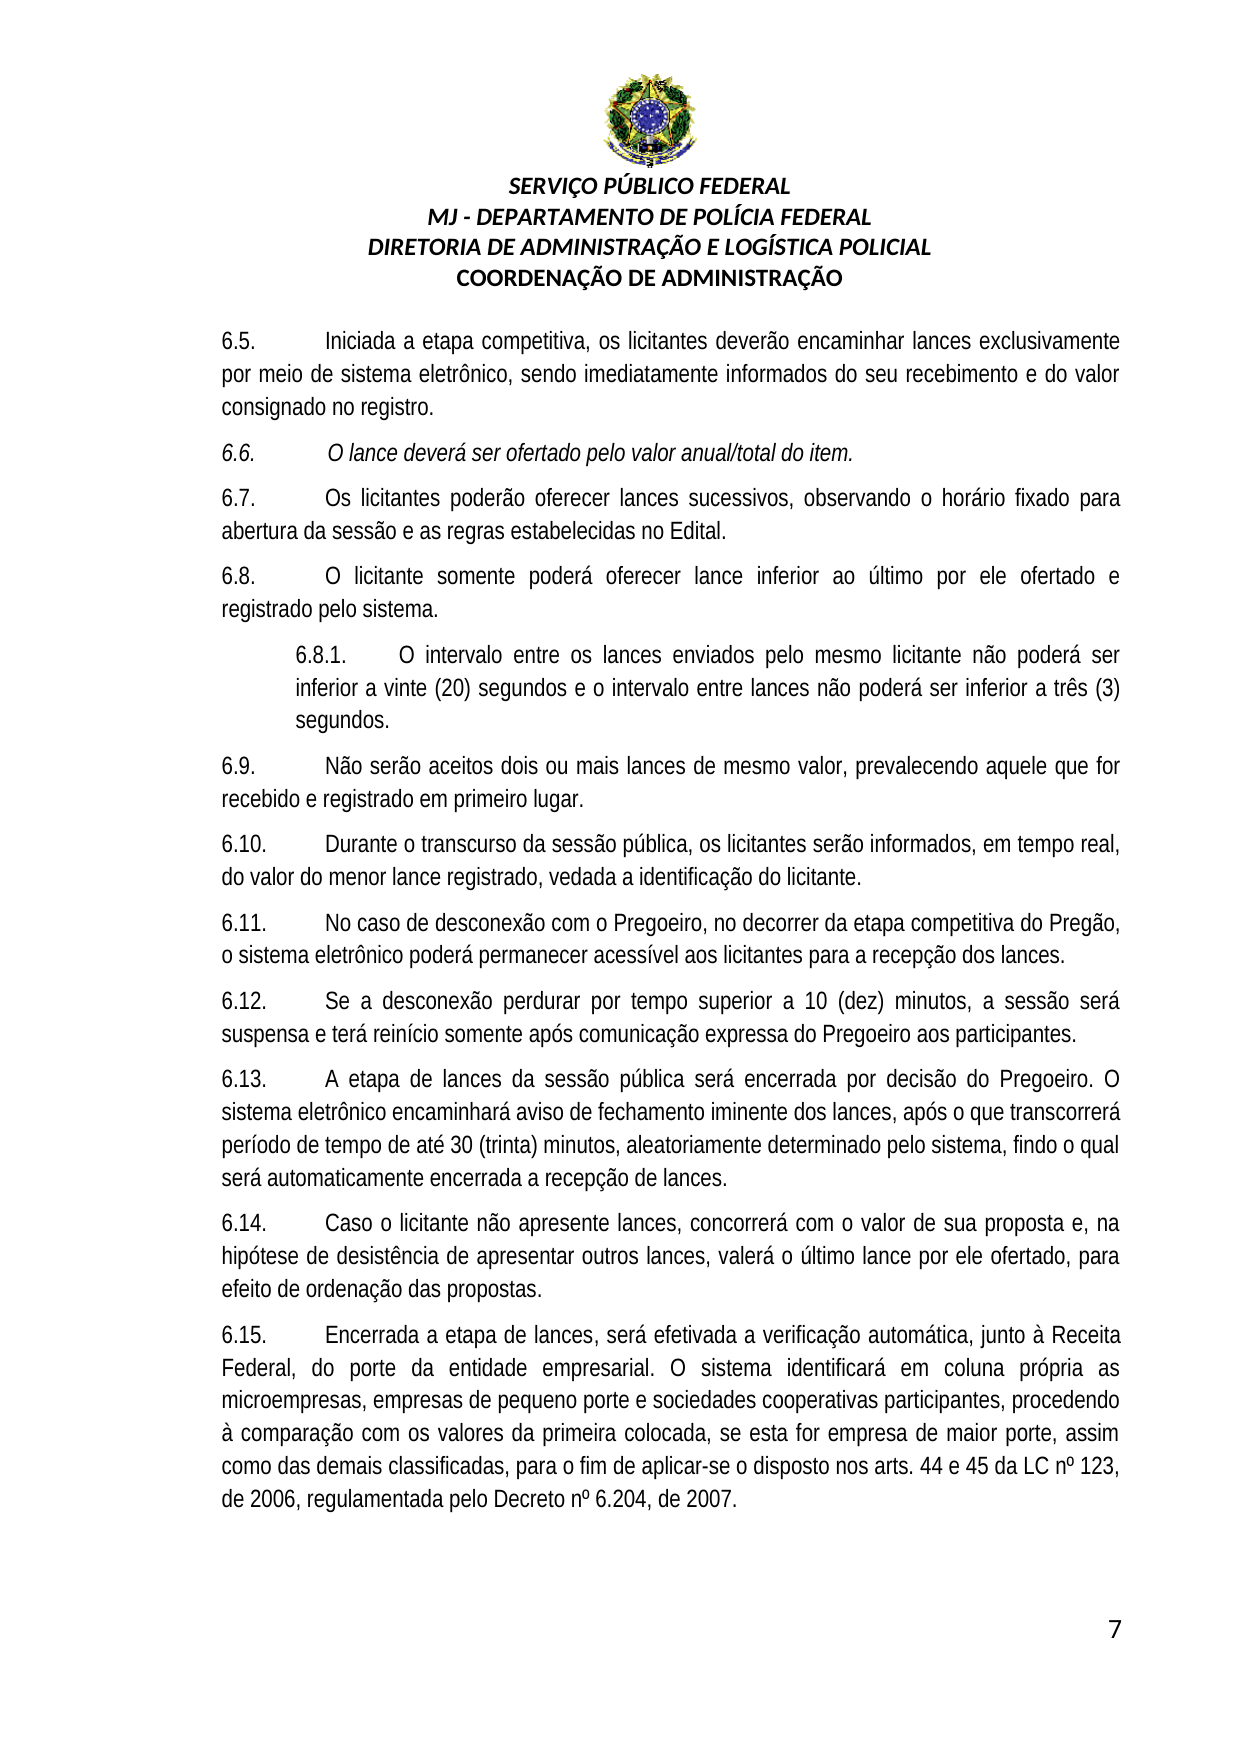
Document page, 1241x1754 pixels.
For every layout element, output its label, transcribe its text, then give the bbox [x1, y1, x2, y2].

list O lance deverá ser ofertado pelo valor anual/total do item. [221, 437, 1122, 466]
list Iniciada a etapa competitiva, os licitantes deverão encaminhar lances exclusivamente por meio de sistema eletrônico, sendo imediatamente informados do seu recebimento e do valor consignado no registro. [221, 326, 1122, 421]
list Caso o licitante não apresente lances, concorrerá com o valor de sua proposta e, na hipótese de desistência de apresentar outros lances, valerá o último lance por ele ofertado, para efeito de ordenação das propostas. [221, 1208, 1122, 1303]
list Durante o transcurso da sessão pública, os licitantes serão informados, em tempo real, do valor do menor lance registrado, vedada a identificação do licitante. [221, 829, 1122, 891]
list Se a desconexão perdurar por tempo superior a 10 (dez) minutos, a sessão será suspensa e terá reinício somente após comunicação expressa do Pregoeiro aos participantes. [221, 986, 1122, 1047]
list O intervalo entre os lances enviados pelo mesmo licitante não poderá ser inferior a vinte (20) segundos e o intervalo entre lances não poderá ser inferior a três (3) segundos. [295, 639, 1122, 734]
list Encerrada a etapa de lances, será efetivada a verificação automática, junto à Receita Federal, do porte da entidade empresarial. O sistema identificará em coluna própria as microempresas, empresas de pequeno porte e sociedades cooperativas participantes, procedendo à comparação com os valores da primeira colocada, se esta for empresa de maior porte, assim como das demais classificadas, para o fim de aplicar-se o disposto nos arts. 44 e 45 da LC nº 123, de 2006, regulamentada pelo Decreto nº 6.204, de 2007. [221, 1319, 1122, 1513]
list No caso de desconexão com o Pregoeiro, no decorrer da etapa competitiva do Pregão, o sistema eletrônico poderá permanecer acessível aos licitantes para a recepção dos lances. [221, 907, 1122, 969]
list O licitante somente poderá oferecer lance inferior ao último por ele ofertado e registrado pelo sistema. [221, 561, 1122, 623]
list Os licitantes poderão oferecer lances sucessivos, observando o horário fixado para abertura da sessão e as regras estabelecidas no Edital. [221, 483, 1122, 544]
list A etapa de lances da sessão pública será encerrada por decisão do Pregoeiro. O sistema eletrônico encaminhará aviso de fechamento iminente dos lances, após o que transcorrerá período de tempo de até 30 (trinta) minutos, aleatoriamente determinado pelo sistema, findo o qual será automaticamente encerrada a recepção de lances. [221, 1064, 1122, 1192]
list Não serão aceitos dois ou mais lances de mesmo valor, prevalecendo aquele que for recebido e registrado em primeiro lugar. [221, 751, 1122, 812]
